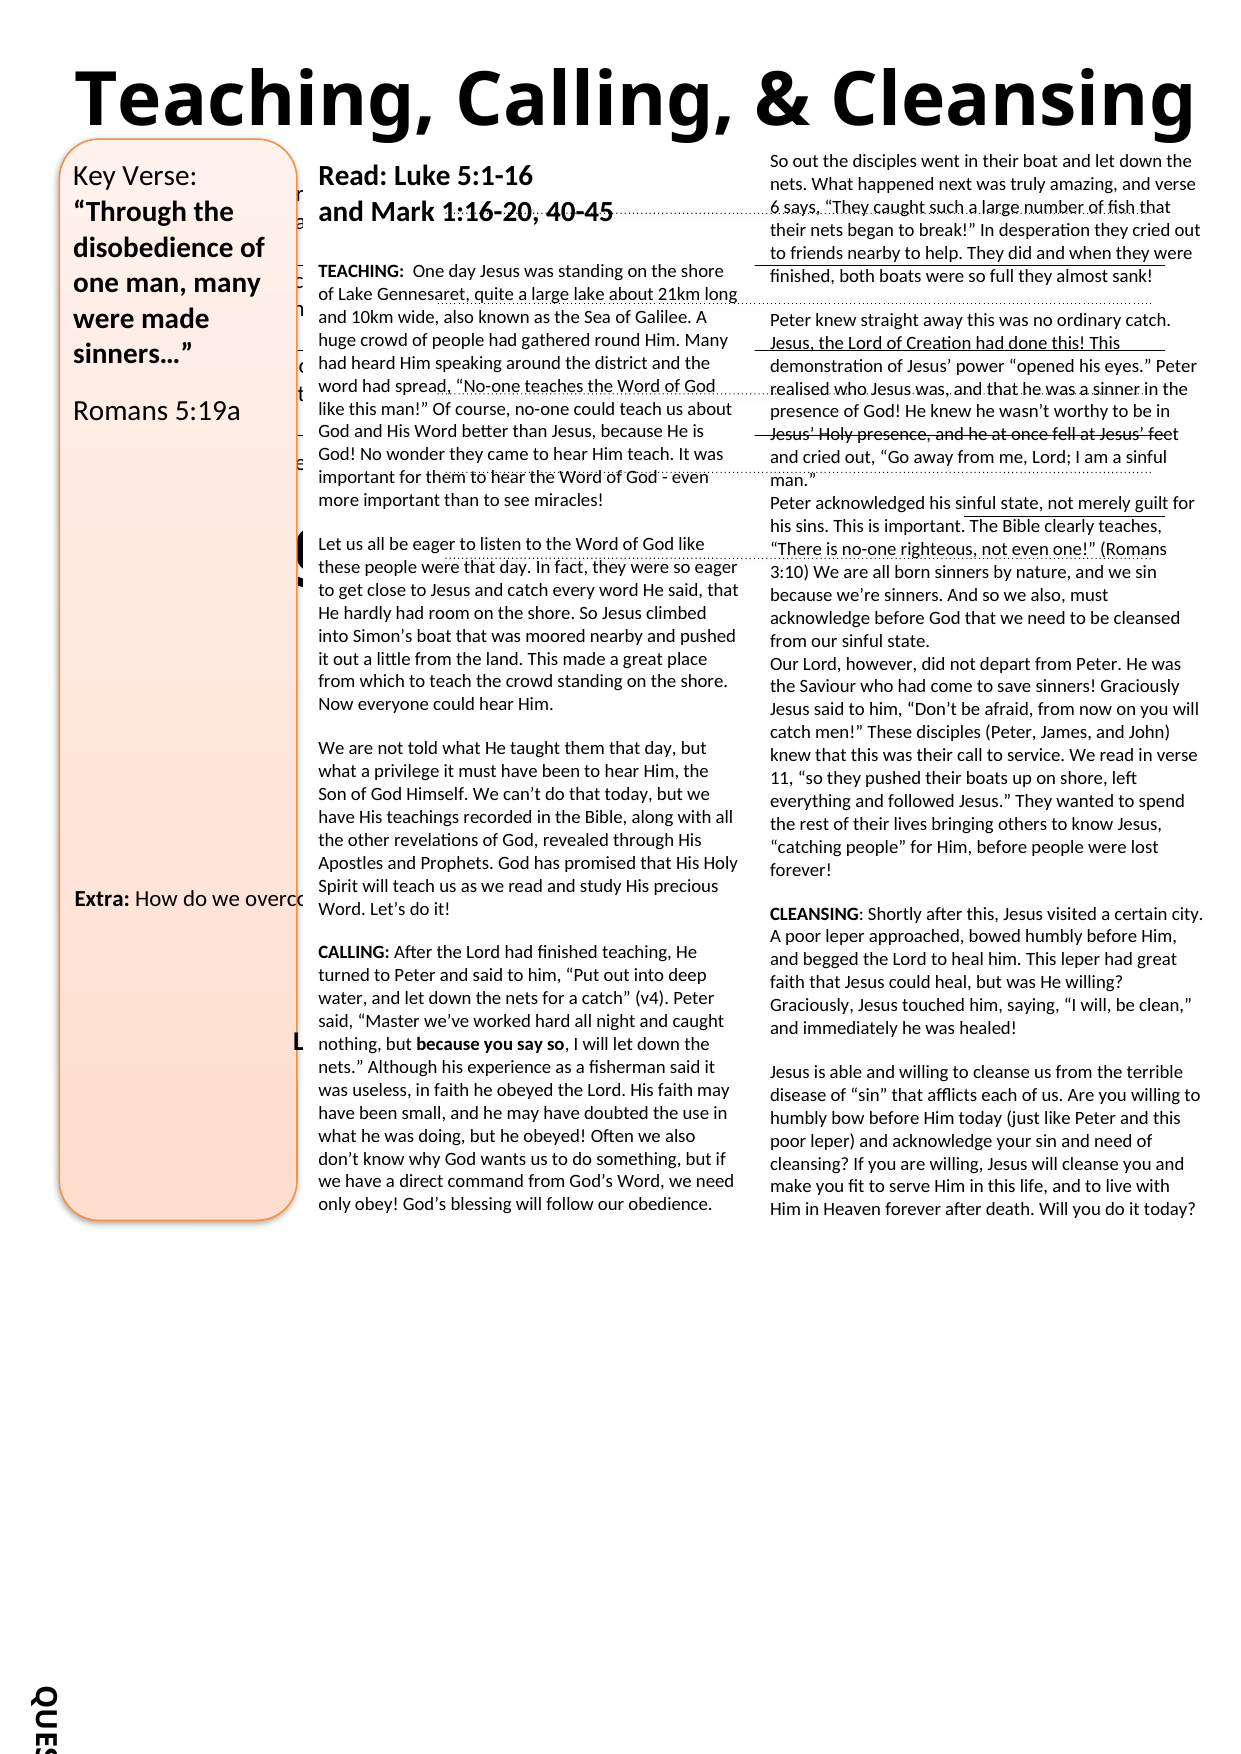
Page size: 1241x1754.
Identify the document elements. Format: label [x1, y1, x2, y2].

table_header [755, 176, 1165, 265]
table_cell [755, 266, 1165, 350]
table_cell [755, 436, 1165, 516]
table_cell [755, 351, 1165, 435]
table_cell [964, 517, 1165, 596]
